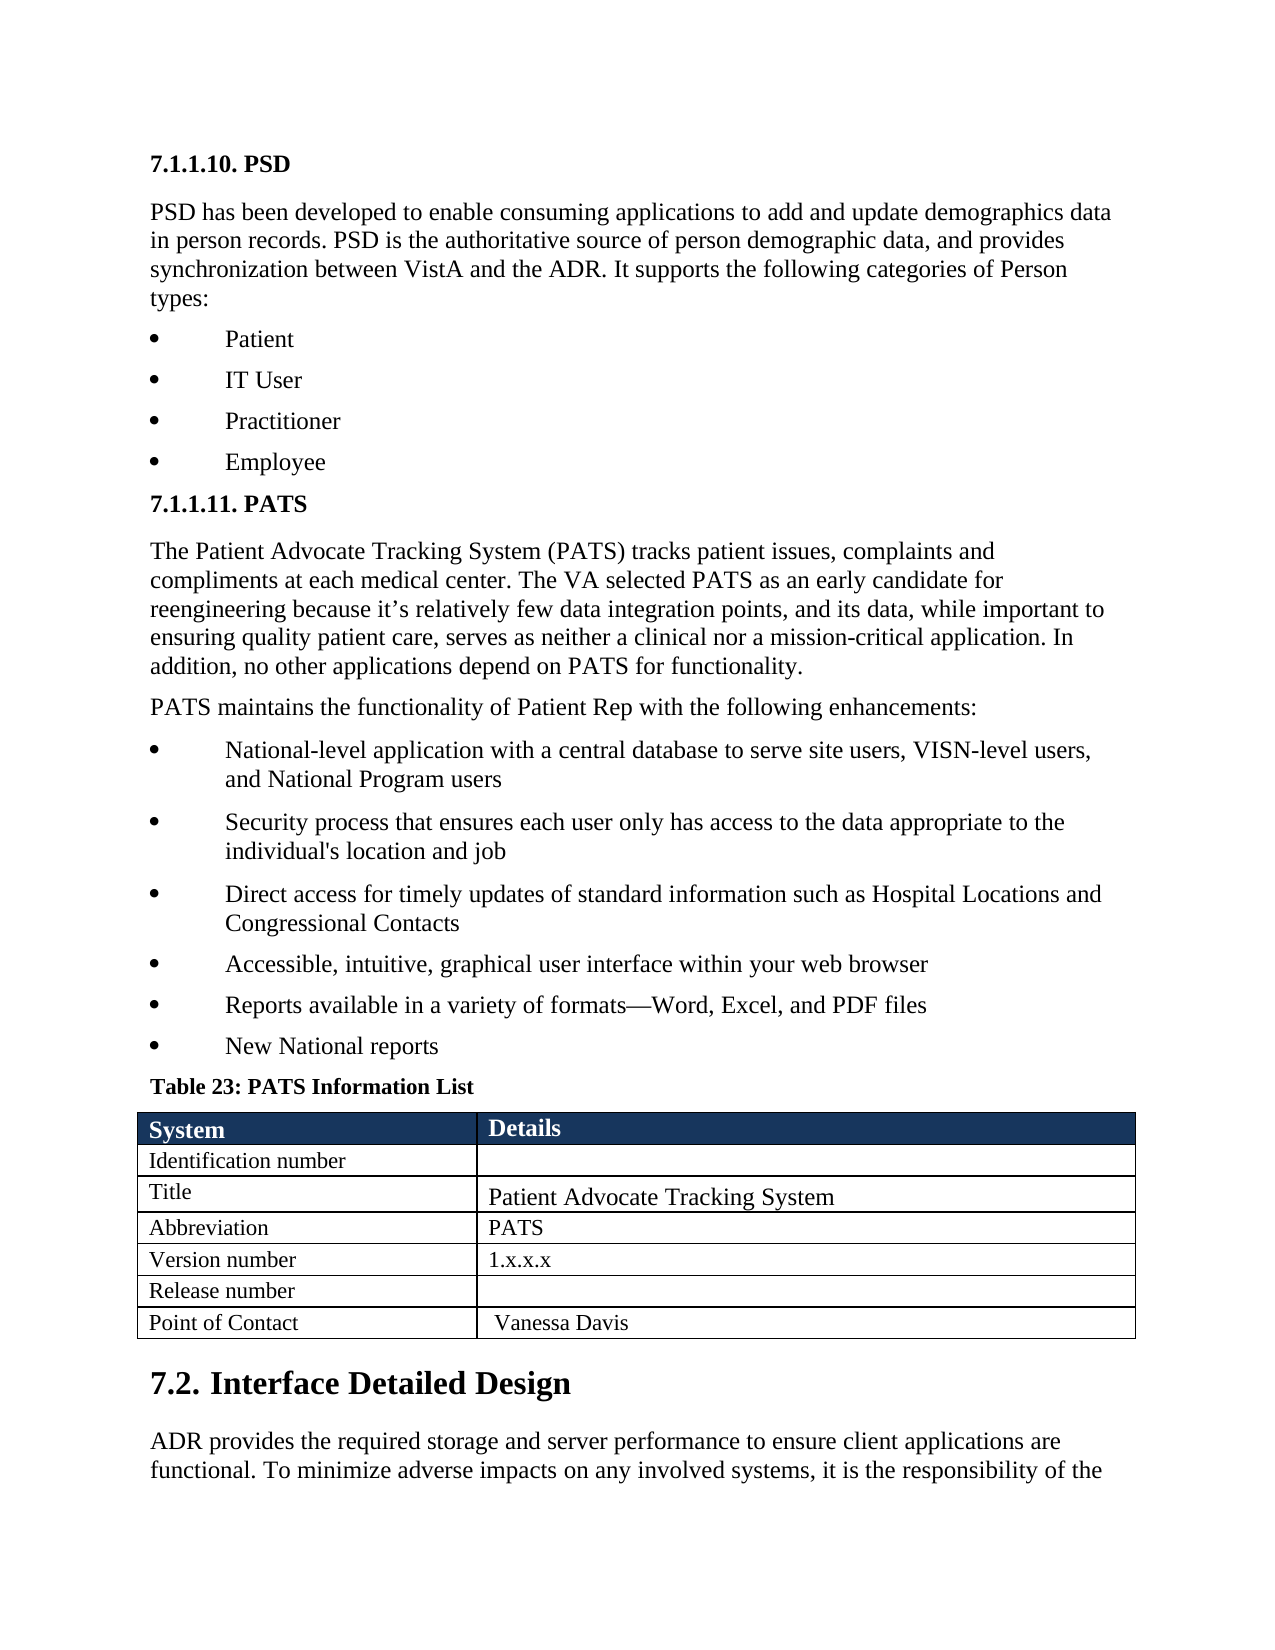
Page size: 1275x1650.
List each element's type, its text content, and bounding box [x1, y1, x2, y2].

table_cell Version number [138, 1244, 476, 1274]
table_cell Release number [138, 1276, 476, 1306]
table_cell Abbreviation [138, 1213, 476, 1243]
table_cell Title [138, 1177, 476, 1211]
text PSD has been developed to enable consuming applications to add and update demographics data in person records. PSD is the authoritative source of person demographic data, and provides synchronization between VistA and the ADR. It supports the following categories of Person types: [150, 197, 1122, 312]
list New National reports [150, 1031, 1148, 1060]
subtitle 7.1.1.10. PSD [150, 149, 1148, 178]
table_header Details [478, 1113, 1135, 1144]
table_header System [138, 1113, 476, 1144]
table_cell Point of Contact [138, 1308, 476, 1338]
table_cell [478, 1276, 1135, 1306]
list Practitioner [150, 406, 1148, 435]
text The Patient Advocate Tracking System (PATS) tracks patient issues, complaints and compliments at each medical center. The VA selected PATS as an early candidate for reengineering because it’s relatively few data integration points, and its data, while important to ensuring quality patient care, serves as neither a clinical nor a mission-critical application. In addition, no other applications depend on PATS for functionality. [150, 536, 1109, 680]
list Reports available in a variety of formats—Word, Excel, and PDF files [150, 990, 1148, 1019]
list Direct access for timely updates of standard information such as Hospital Locations and Congressional Contacts [150, 880, 1105, 937]
list IT User [150, 365, 1148, 394]
list Patient [150, 324, 1148, 353]
text ADR provides the required storage and server performance to ensure client applications are functional. To minimize adverse impacts on any involved systems, it is the responsibility of the [150, 1426, 1122, 1484]
subtitle 7.1.1.11. PATS [150, 489, 1148, 518]
text PATS maintains the functionality of Patient Rep with the following enhancements: [150, 692, 1148, 721]
table_cell [478, 1145, 1135, 1175]
subtitle Interface Detailed Design [150, 1364, 1148, 1402]
table_cell Vanessa Davis [478, 1308, 1135, 1338]
table_cell Patient Advocate Tracking System [478, 1177, 1135, 1211]
list Security process that ensures each user only has access to the data appropriate to the individual's location and job [150, 808, 1067, 865]
list Accessible, intuitive, graphical user interface within your web browser [150, 949, 1148, 978]
table_cell PATS [478, 1213, 1135, 1243]
list National-level application with a central database to serve site users, VISN-level users, and National Program users [150, 736, 1095, 793]
list Employee [150, 447, 1148, 476]
text Table 23: PATS Information List [150, 1073, 1148, 1099]
table_cell Identification number [138, 1145, 476, 1175]
table_cell 1.x.x.x [478, 1244, 1135, 1274]
